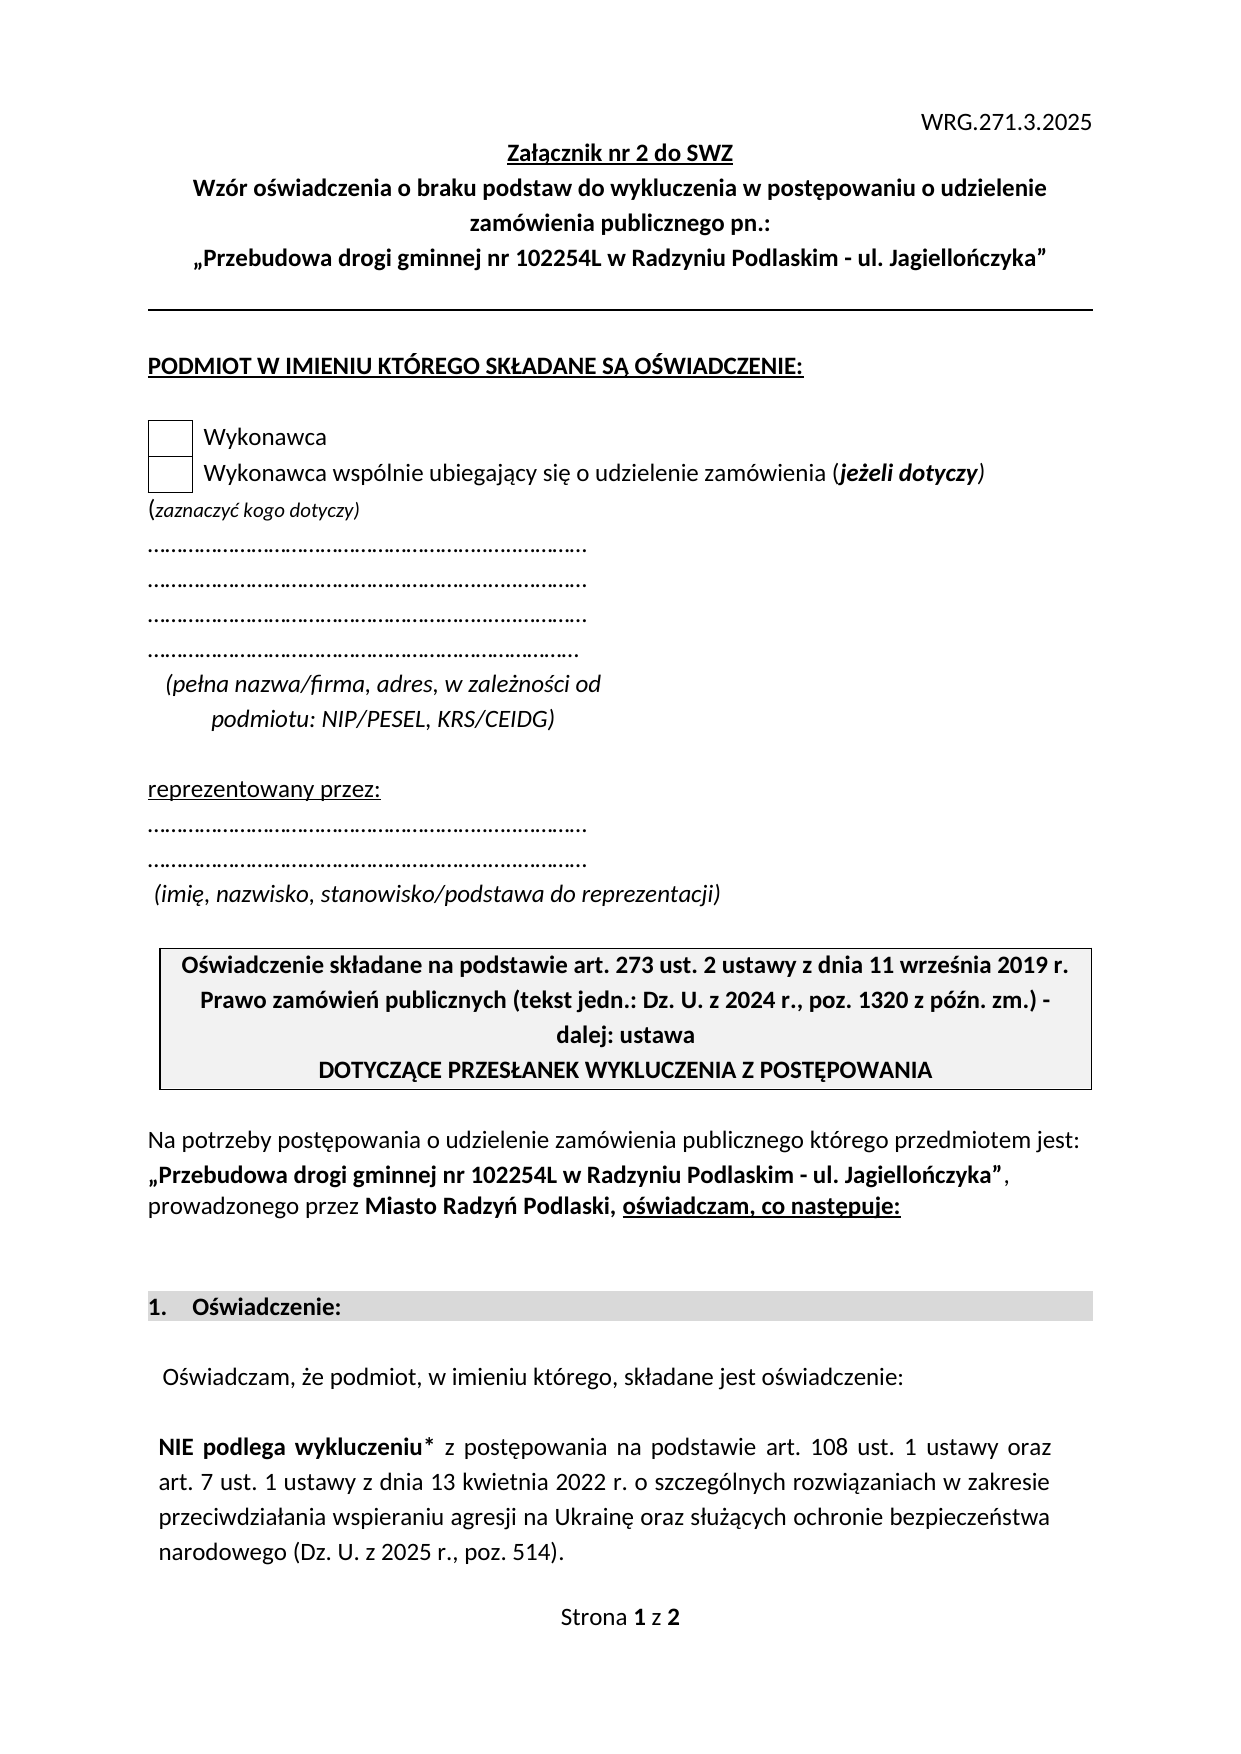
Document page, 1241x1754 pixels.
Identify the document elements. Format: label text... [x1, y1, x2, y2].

text …………………………………………………..…..………… [148, 598, 651, 628]
table_cell Wykonawca wspólnie ubiegający się o udzielenie zamówienia (jeżeli dotyczy) [193, 456, 1091, 492]
table_cell [149, 457, 192, 492]
text (pełna nazwa/firma, adres, w zależności od podmiotu: NIP/PESEL, KRS/CEIDG) [148, 668, 621, 733]
text Załącznik nr 2 do SWZ [148, 137, 1093, 167]
text Wzór oświadczenia o braku podstaw do wykluczenia w postępowaniu o udzielenie zamówienia publicznego pn.: [148, 172, 1093, 237]
text …………………………………………………..…..………… [148, 808, 651, 838]
text …………………………………………………..…..………… [148, 528, 651, 558]
text reprezentowany przez: [148, 773, 1093, 803]
table_header [149, 421, 192, 456]
text ………………………………………………………………… [148, 633, 651, 663]
table_header NIE podlega wykluczeniu* z postępowania na podstawie art. 108 ust. 1 ustawy oraz art. 7 ust. 1 ustawy z dnia 13 kwietnia 2022 r. o szczególnych rozwiązaniach w zakresie przeciwdziałania wspieraniu agresji na Ukrainę oraz służących ochronie bezpieczeństwa narodowego (Dz. U. z 2025 r., poz. 514). [147, 1396, 1063, 1570]
text Na potrzeby postępowania o udzielenie zamówienia publicznego którego przedmiotem jest: [148, 1124, 1093, 1155]
table_header Wykonawca [193, 420, 1091, 456]
text (zaznaczyć kogo dotyczy) [148, 493, 651, 523]
text …………………………………………………..…..………… [148, 563, 651, 593]
text PODMIOT W IMIENIU KTÓREGO SKŁADANE SĄ OŚWIADCZENIE: [148, 350, 1093, 381]
text „Przebudowa drogi gminnej nr 102254L w Radzyniu Podlaskim - ul. Jagiellończyka” [148, 242, 1093, 272]
text …………………………………………………..…..………… [148, 843, 651, 873]
list Oświadczenie: [148, 1291, 1093, 1321]
text „Przebudowa drogi gminnej nr 102254L w Radzyniu Podlaskim - ul. Jagiellończyka”, prowadzonego przez Miasto Radzyń Podlaski, oświadczam, co następuje: [148, 1159, 1093, 1221]
list Oświadczam, że podmiot, w imieniu którego, składane jest oświadczenie: [162, 1361, 1093, 1391]
text (imię, nazwisko, stanowisko/podstawa do reprezentacji) [148, 878, 1093, 908]
table_header Oświadczenie składane na podstawie art. 273 ust. 2 ustawy z dnia 11 września 2019 r. Prawo zamówień publicznych (tekst jedn.: Dz. U. z 2024 r., poz. 1320 z późn. zm.) - dalej: ustawa DOTYCZĄCE PRZESŁANEK WYKLUCZENIA Z POSTĘPOWANIA [161, 949, 1091, 1088]
